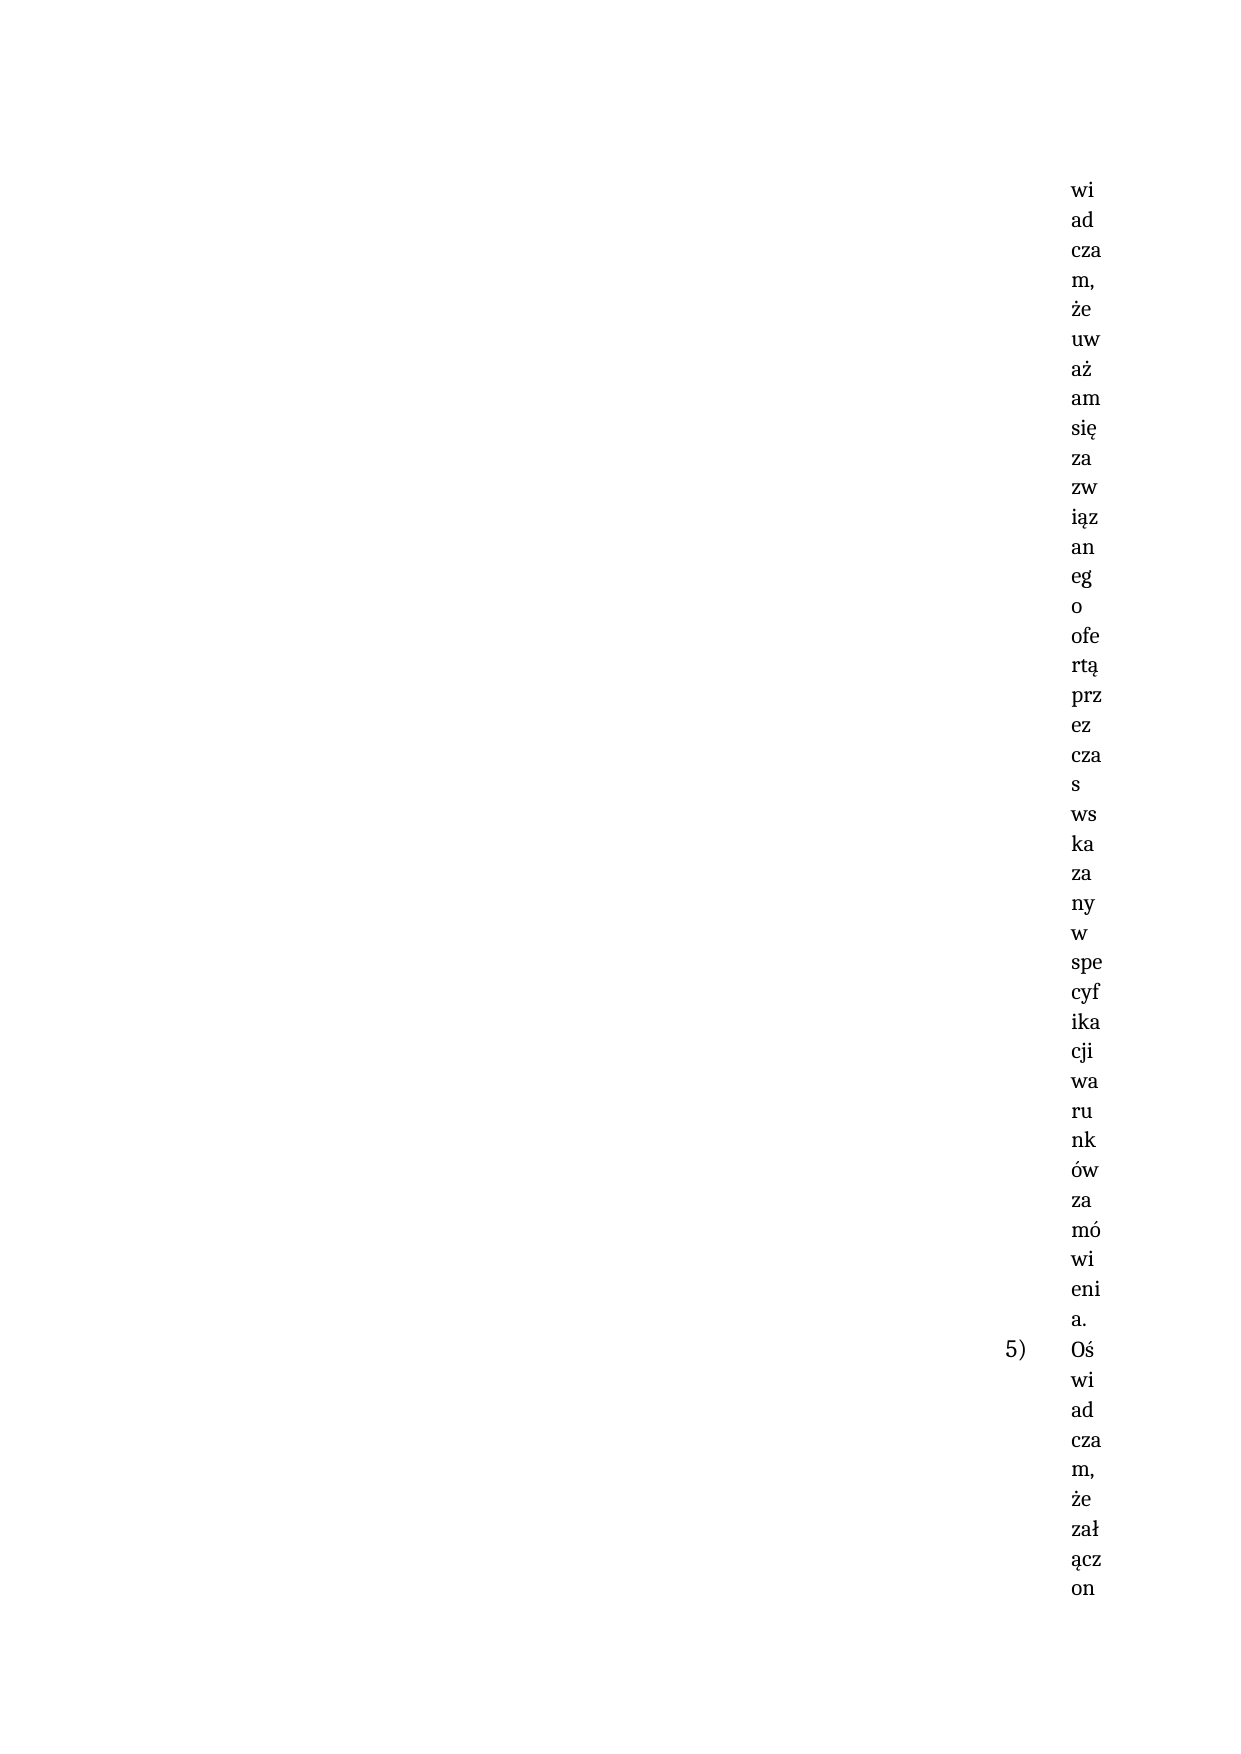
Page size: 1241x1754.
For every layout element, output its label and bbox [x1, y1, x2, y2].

list [1027, 177, 1102, 1332]
list [1027, 1335, 1102, 1601]
